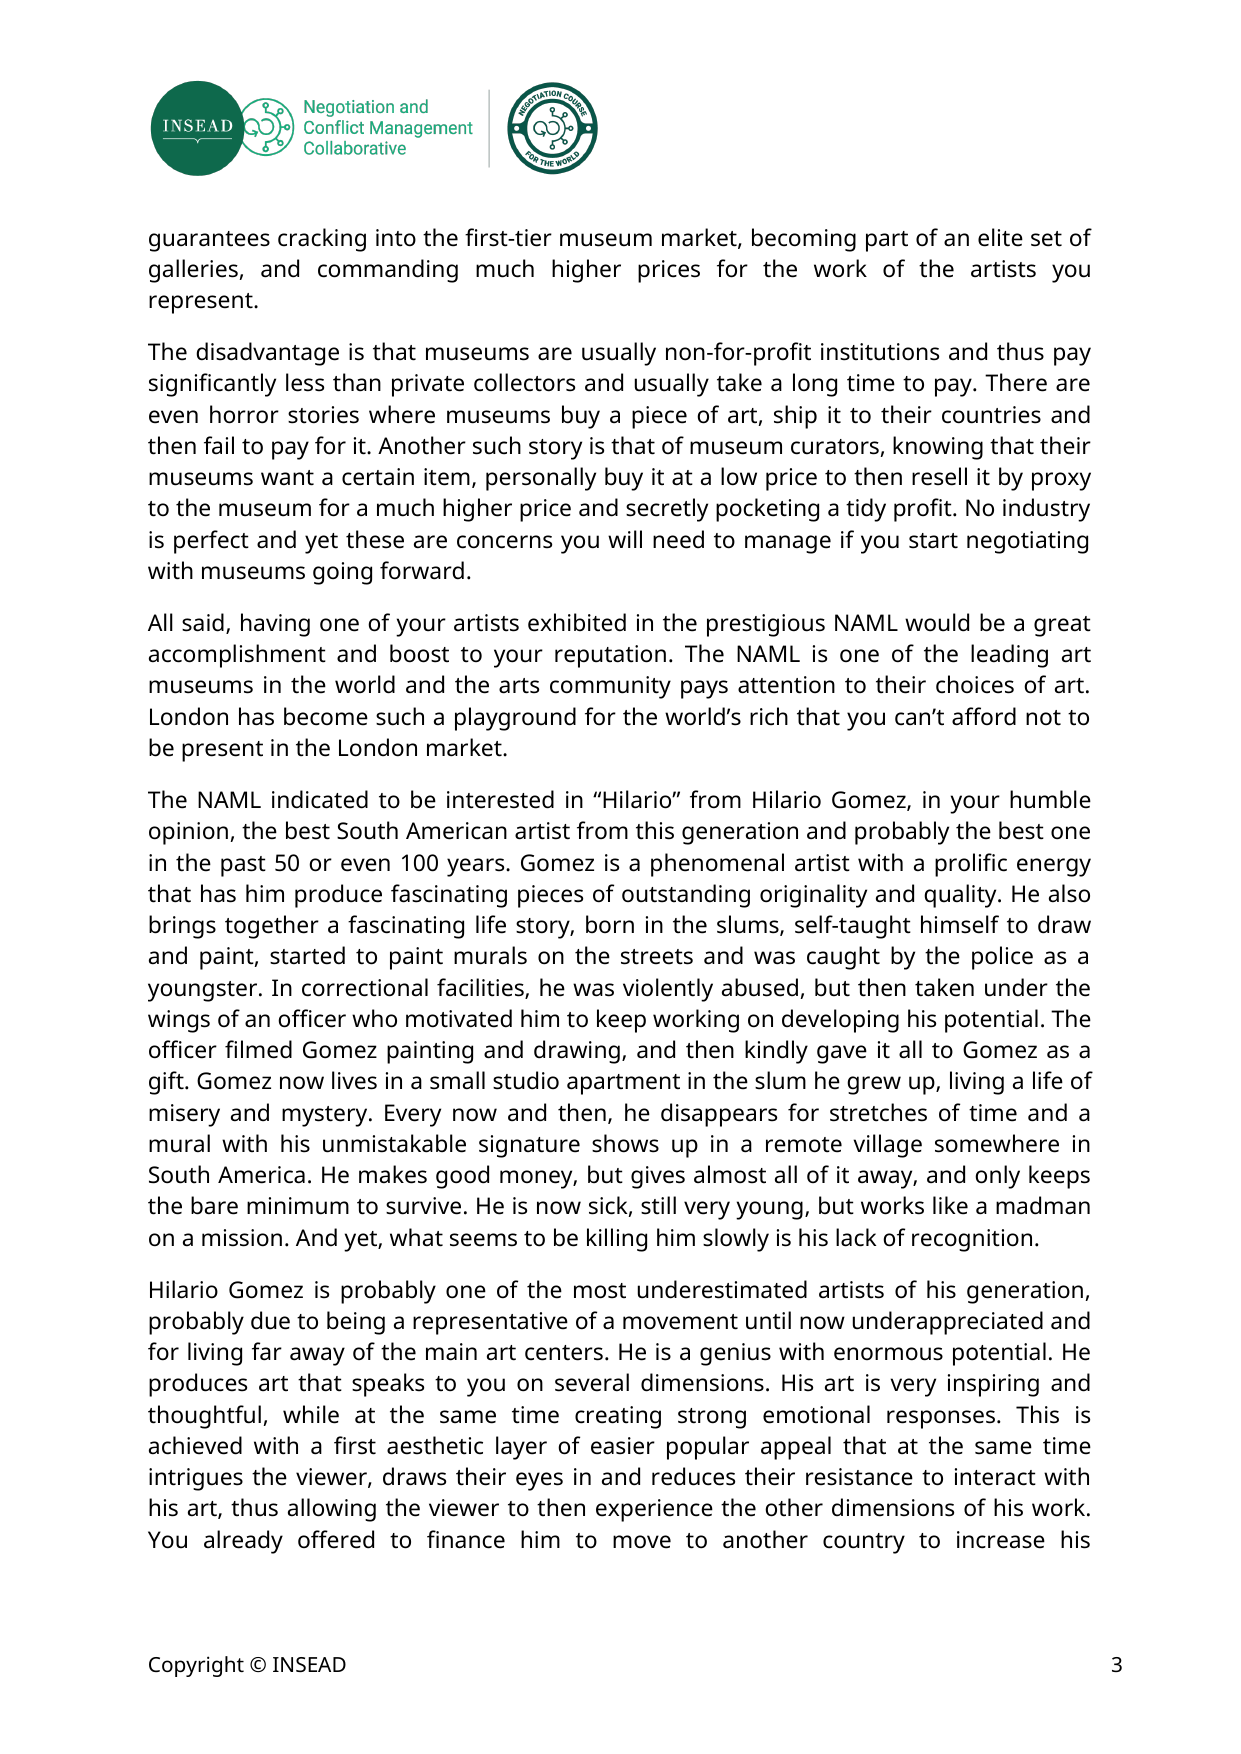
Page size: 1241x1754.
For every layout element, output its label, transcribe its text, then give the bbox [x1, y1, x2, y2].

picture [147, 75, 601, 182]
text All said, having one of your artists exhibited in the prestigious NAML would be a great accomplishment and boost to your reputation. The NAML is one of the leading art museums in the world and the arts community pays attention to their choices of art. London has become such a playground for the world’s rich that you can’t afford not to be present in the London market. [148, 607, 1092, 763]
text The disadvantage is that museums are usually non-for-profit institutions and thus pay significantly less than private collectors and usually take a long time to pay. There are even horror stories where museums buy a piece of art, ship it to their countries and then fail to pay for it. Another such story is that of museum curators, knowing that their museums want a certain item, personally buy it at a low price to then resell it by proxy to the museum for a much higher price and secretly pocketing a tidy profit. No industry is perfect and yet these are concerns you will need to manage if you start negotiating with museums going forward. [148, 336, 1092, 586]
text The NAML indicated to be interested in “Hilario” from Hilario Gomez, in your humble opinion, the best South American artist from this generation and probably the best one in the past 50 or even 100 years. Gomez is a phenomenal artist with a prolific energy that has him produce fascinating pieces of outstanding originality and quality. He also brings together a fascinating life story, born in the slums, self-taught himself to draw and paint, started to paint murals on the streets and was caught by the police as a youngster. In correctional facilities, he was violently abused, but then taken under the wings of an officer who motivated him to keep working on developing his potential. The officer filmed Gomez painting and drawing, and then kindly gave it all to Gomez as a gift. Gomez now lives in a small studio apartment in the slum he grew up, living a life of misery and mystery. Every now and then, he disappears for stretches of time and a mural with his unmistakable signature shows up in a remote village somewhere in South America. He makes good money, but gives almost all of it away, and only keeps the bare minimum to survive. He is now sick, still very young, but works like a madman on a mission. And yet, what seems to be killing him slowly is his lack of recognition. [148, 784, 1092, 1253]
